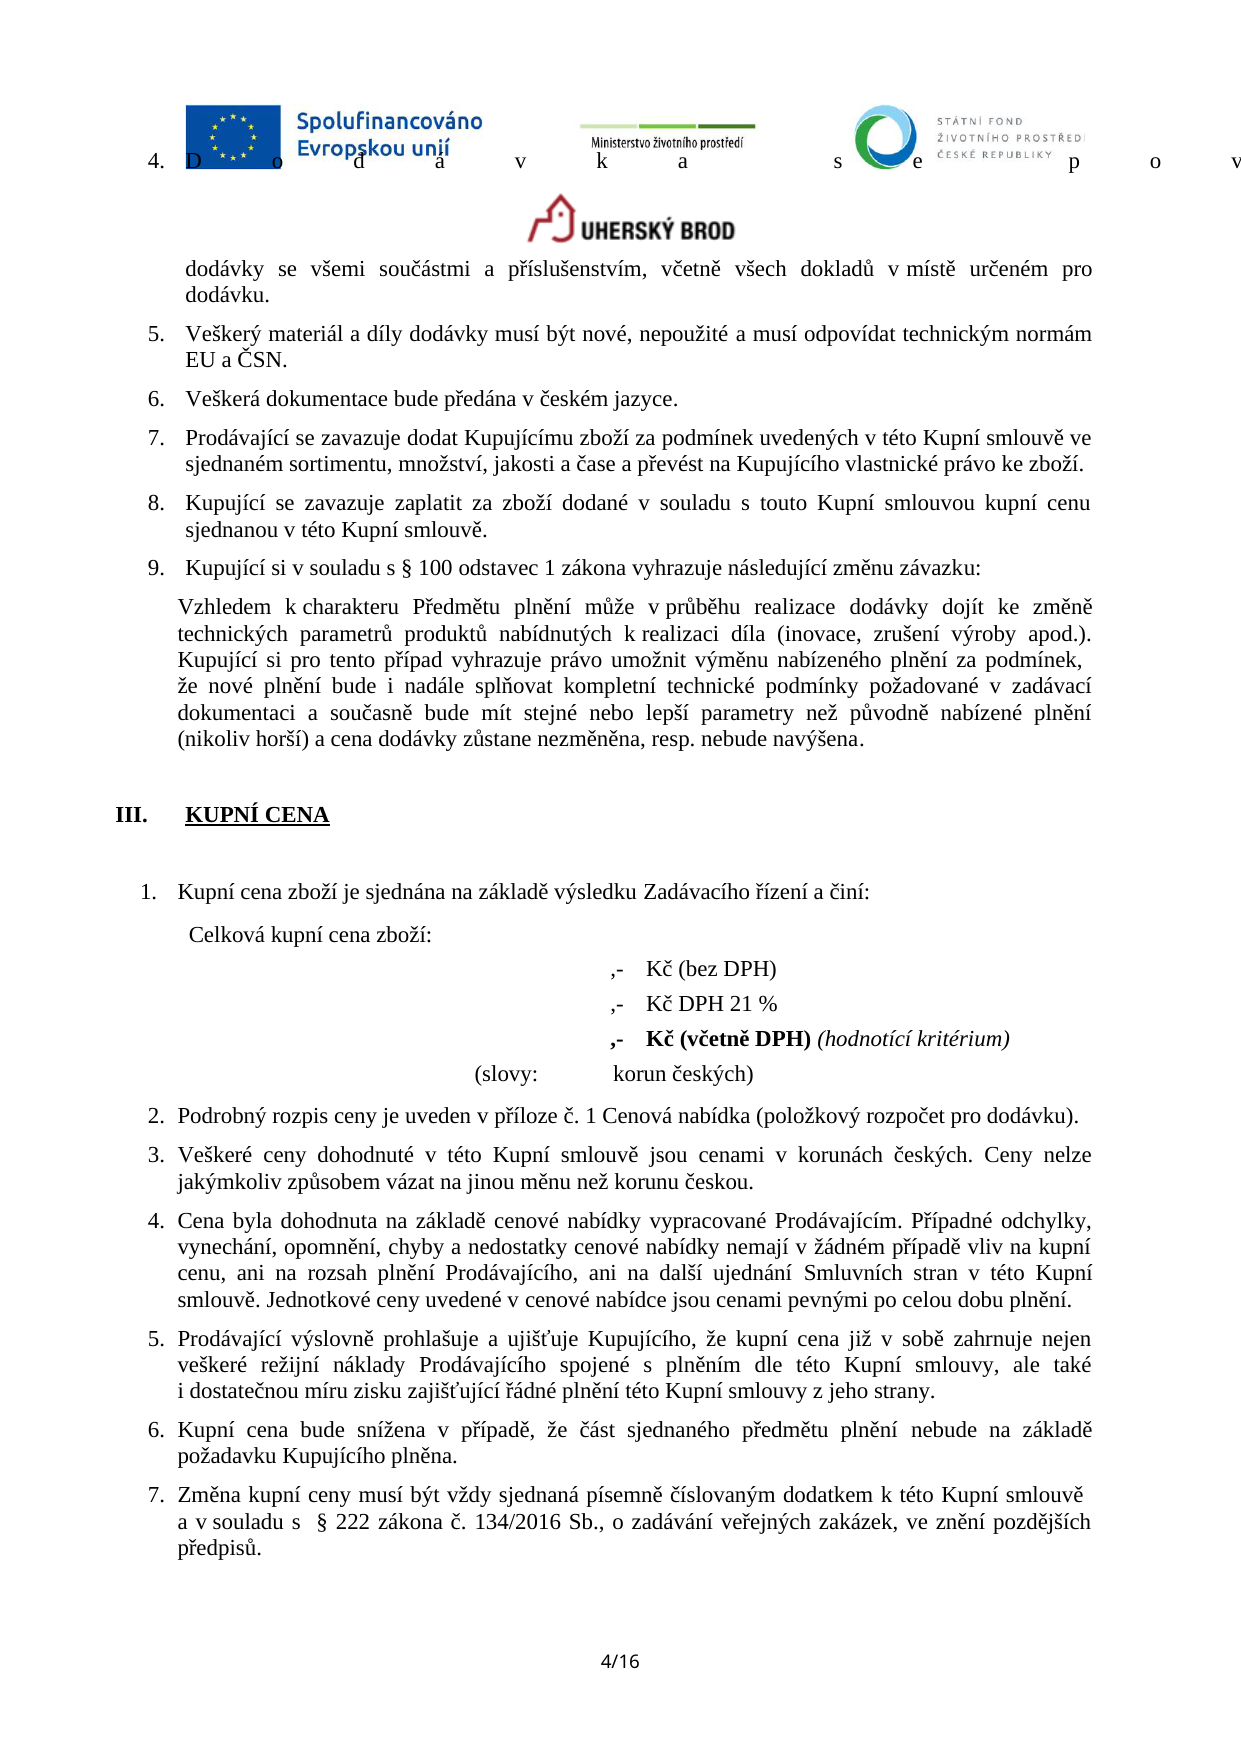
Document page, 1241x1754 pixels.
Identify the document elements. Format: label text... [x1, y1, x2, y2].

list Kupující si v souladu s § 100 odstavec 1 zákona vyhrazuje následující změnu závazku: [148, 554, 1093, 581]
list Podrobný rozpis ceny je uveden v příloze č. 1 Cenová nabídka (položkový rozpočet pro dodávku). [148, 1103, 1093, 1129]
table_cell ,- [177, 986, 634, 1021]
table_cell Kč (bez DPH) [635, 951, 1093, 986]
list Vzhledem k charakteru Předmětu plnění může v průběhu realizace dodávky dojít ke změně technických parametrů produktů nabídnutých k realizaci díla (inovace, zrušení výroby apod.). Kupující si pro tento případ vyhrazuje právo umožnit výměnu nabízeného plnění za podmínek, že nové plnění bude i nadále splňovat kompletní technické podmínky požadované v zadávací dokumentaci a současně bude mít stejné nebo lepší parametry než původně nabízené plnění (nikoliv horší) a cena dodávky zůstane nezměněna, resp. nebude navýšena. [177, 593, 1093, 751]
table_cell (slovy: korun českých) [177, 1055, 1093, 1090]
table_cell ,- [177, 951, 634, 986]
list Kupní cena bude snížena v případě, že část sjednaného předmětu plnění nebude na základě požadavku Kupujícího plněna. [148, 1416, 1093, 1469]
text KUPNÍ CENA [148, 801, 1093, 828]
table_header Celková kupní cena zboží: [177, 917, 1093, 951]
list Kupující se zavazuje zaplatit za zboží dodané v souladu s touto Kupní smlouvou kupní cenu sjednanou v této Kupní smlouvě. [148, 489, 1093, 542]
list Změna kupní ceny musí být vždy sjednaná písemně číslovaným dodatkem k této Kupní smlouvě a v souladu s § 222 zákona č. 134/2016 Sb., o zadávání veřejných zakázek, ve znění pozdějších předpisů. [148, 1481, 1093, 1560]
list Cena byla dohodnuta na základě cenové nabídky vypracované Prodávajícím. Případné odchylky, vynechání, opomnění, chyby a nedostatky cenové nabídky nemají v žádném případě vliv na kupní cenu, ani na rozsah plnění Prodávajícího, ani na další ujednání Smluvních stran v této Kupní smlouvě. Jednotkové ceny uvedené v cenové nabídce jsou cenami pevnými po celou dobu plnění. [148, 1207, 1093, 1312]
table_cell ,- [177, 1021, 634, 1055]
list Veškerá dokumentace bude předána v českém jazyce. [148, 385, 1093, 412]
list Veškeré ceny dohodnuté v této Kupní smlouvě jsou cenami v korunách českých. Ceny nelze jakýmkoliv způsobem vázat na jinou měnu než korunu českou. [148, 1141, 1093, 1194]
list Prodávající výslovně prohlašuje a ujišťuje Kupujícího, že kupní cena již v sobě zahrnuje nejen veškeré režijní náklady Prodávajícího spojené s plněním dle této Kupní smlouvy, ale také i dostatečnou míru zisku zajišťující řádné plnění této Kupní smlouvy z jeho strany. [148, 1324, 1093, 1404]
list Dodávka se považuje za řádně a včas předanou dnem protokolárního předání a převzetí předmětu dodávky se všemi součástmi a příslušenstvím, včetně všech dokladů v místě určeném pro dodávku. [148, 148, 1093, 307]
table_cell Kč DPH 21 % [635, 986, 1093, 1021]
list Prodávající se zavazuje dodat Kupujícímu zboží za podmínek uvedených v této Kupní smlouvě ve sjednaném sortimentu, množství, jakosti a čase a převést na Kupujícího vlastnické právo ke zboží. [148, 424, 1093, 477]
list Veškerý materiál a díly dodávky musí být nové, nepoužité a musí odpovídat technickým normám EU a ČSN. [148, 320, 1093, 373]
table_cell Kč (včetně DPH) (hodnotící kritérium) [635, 1021, 1093, 1055]
list Kupní cena zboží je sjednána na základě výsledku Zadávacího řízení a činí: [140, 878, 1093, 904]
